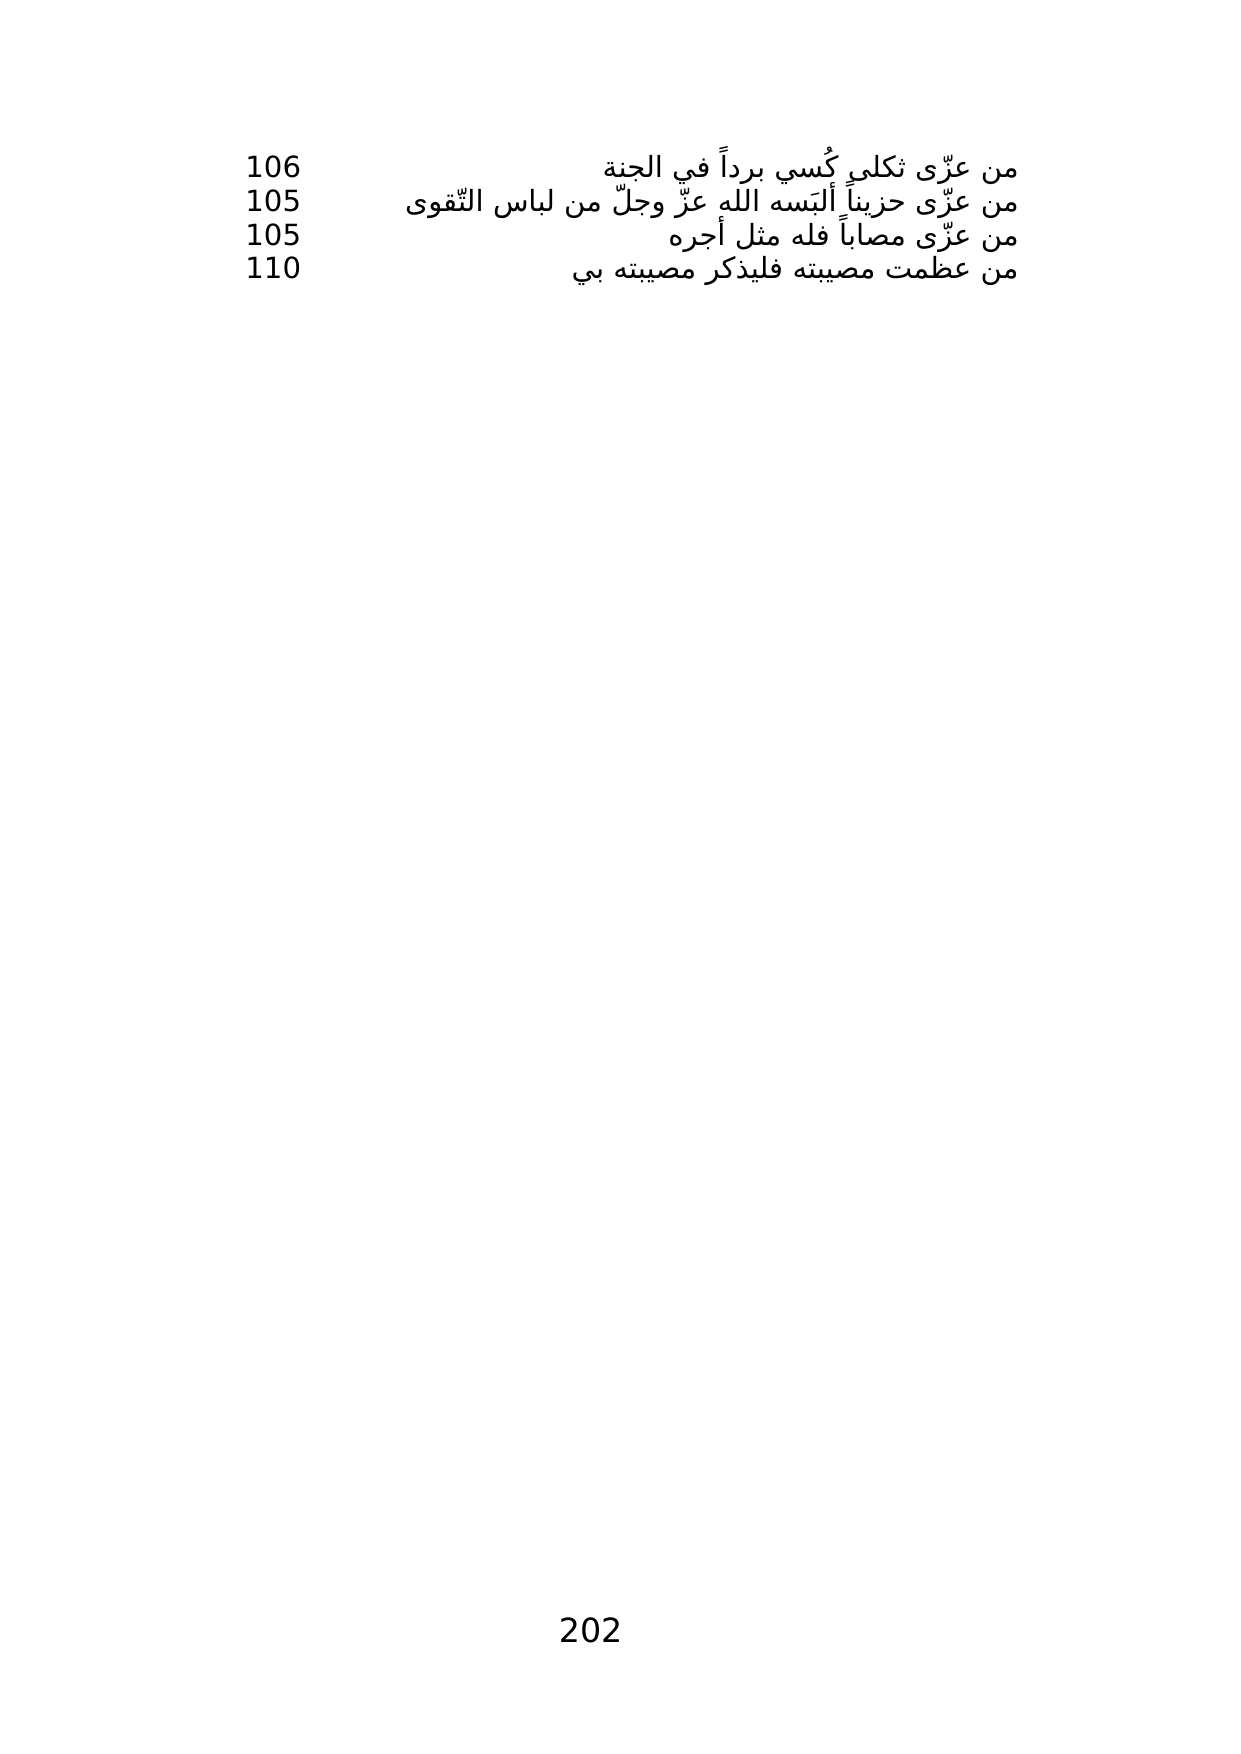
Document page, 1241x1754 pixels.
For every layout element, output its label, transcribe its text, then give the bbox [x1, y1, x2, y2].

table_cell من عزّى مصاباً فله مثل أجره [321, 218, 1030, 252]
table_cell من عزّى حزيناً ألبَسه الله عزّ وجلّ من لباس التّقوى [321, 184, 1030, 218]
table_cell من عظمت مصيبته فليذكر مصيبته بي [321, 252, 1030, 286]
table_cell 105 [226, 218, 321, 252]
table_cell 105 [226, 184, 321, 218]
table_cell 106 [226, 150, 321, 184]
table_cell 110 [226, 252, 321, 286]
table_cell من عزّى ثكلى كُسي برداً في الجنة [321, 150, 1030, 184]
